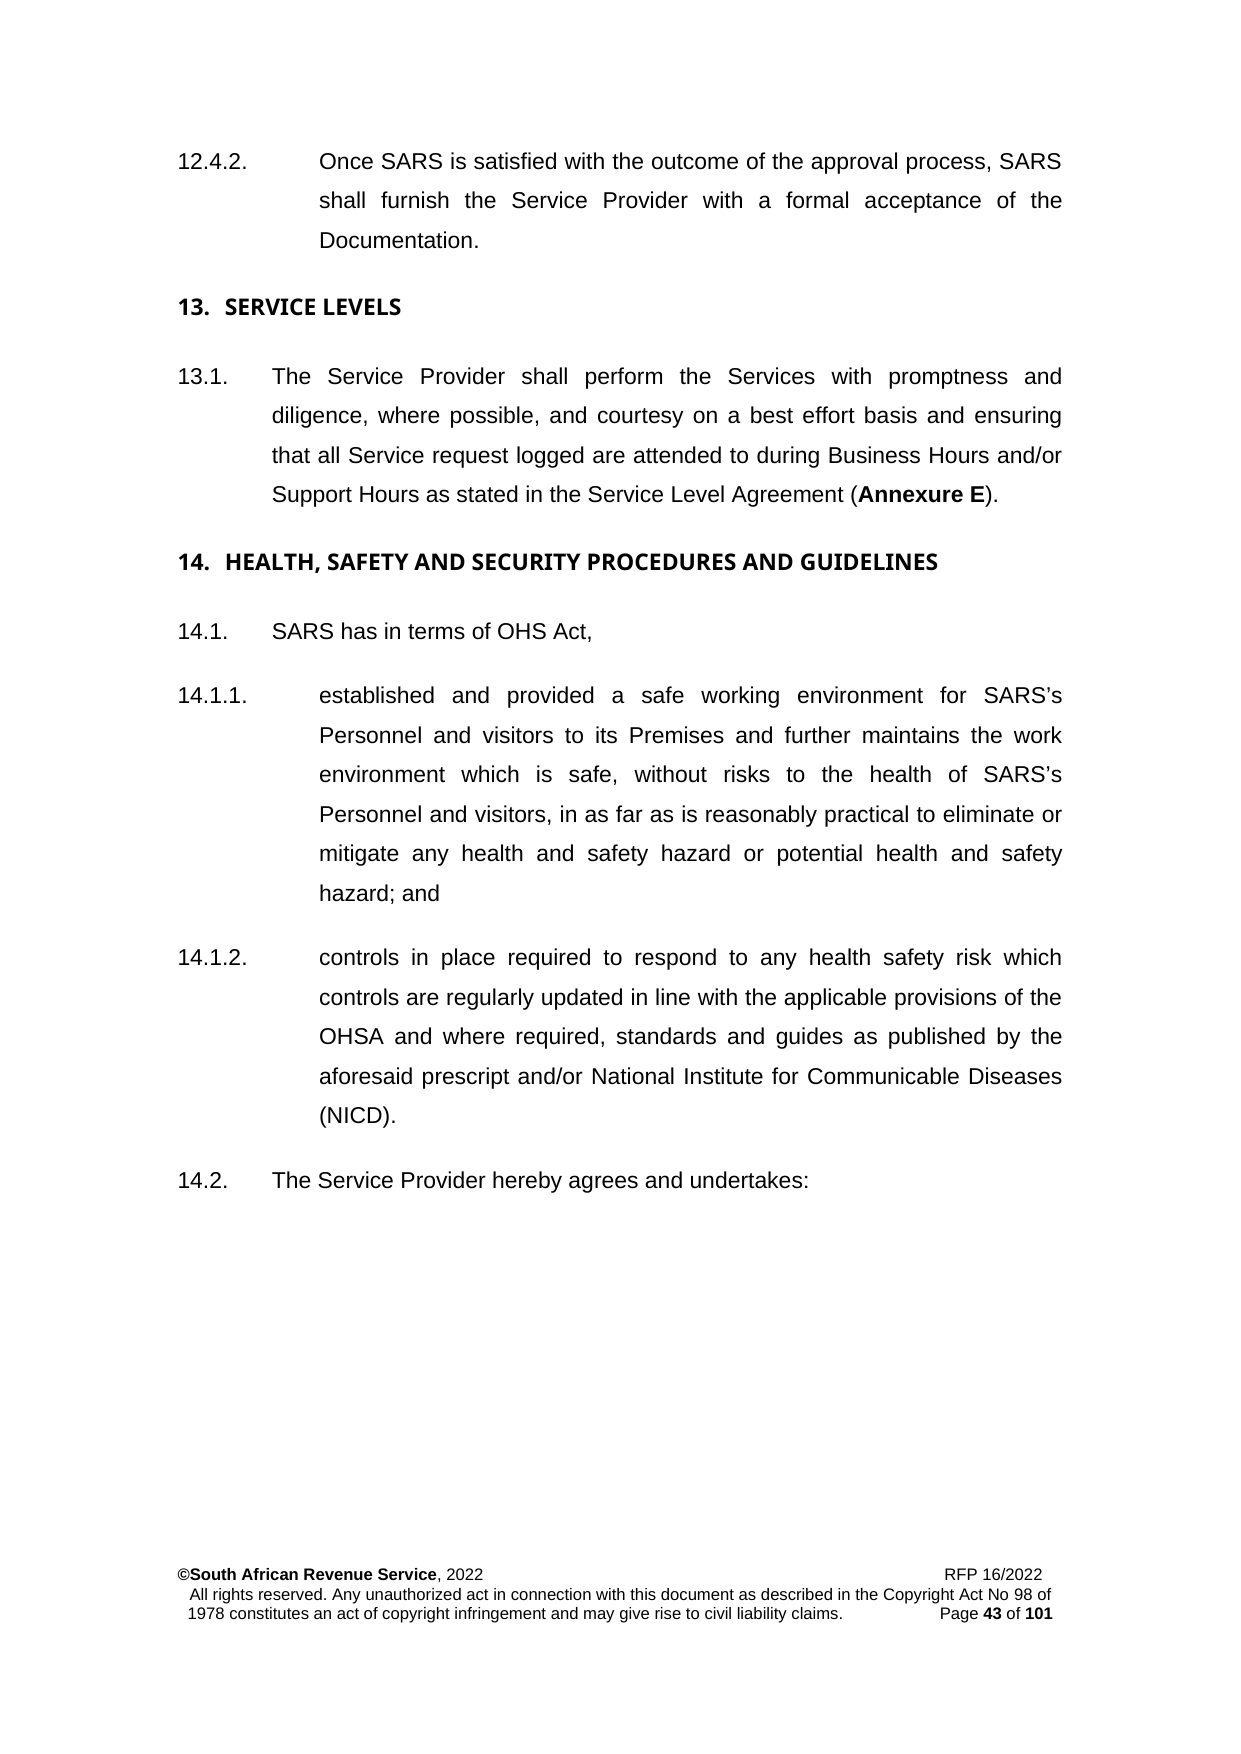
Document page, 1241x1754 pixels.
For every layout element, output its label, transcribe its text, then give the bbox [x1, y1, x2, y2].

list SERVICE LEVELS [177, 291, 1063, 322]
list established and provided a safe working environment for SARS’s Personnel and visitors to its Premises and further maintains the work environment which is safe, without risks to the health of SARS’s Personnel and visitors, in as far as is reasonably practical to eliminate or mitigate any health and safety hazard or potential health and safety hazard; and [177, 682, 1063, 906]
list Once SARS is satisfied with the outcome of the approval process, SARS shall furnish the Service Provider with a formal acceptance of the Documentation. [177, 148, 1063, 253]
list The Service Provider shall perform the Services with promptness and diligence, where possible, and courtesy on a best effort basis and ensuring that all Service request logged are attended to during Business Hours and/or Support Hours as stated in the Service Level Agreement (Annexure E). [177, 363, 1063, 508]
list The Service Provider hereby agrees and undertakes: [177, 1167, 1063, 1193]
list controls in place required to respond to any health safety risk which controls are regularly updated in line with the applicable provisions of the OHSA and where required, standards and guides as published by the aforesaid prescript and/or National Institute for Communicable Diseases (NICD). [177, 944, 1063, 1128]
list Health, safety and security procedures and guidelines [177, 546, 1063, 577]
list SARS has in terms of OHS Act, [177, 618, 1063, 644]
